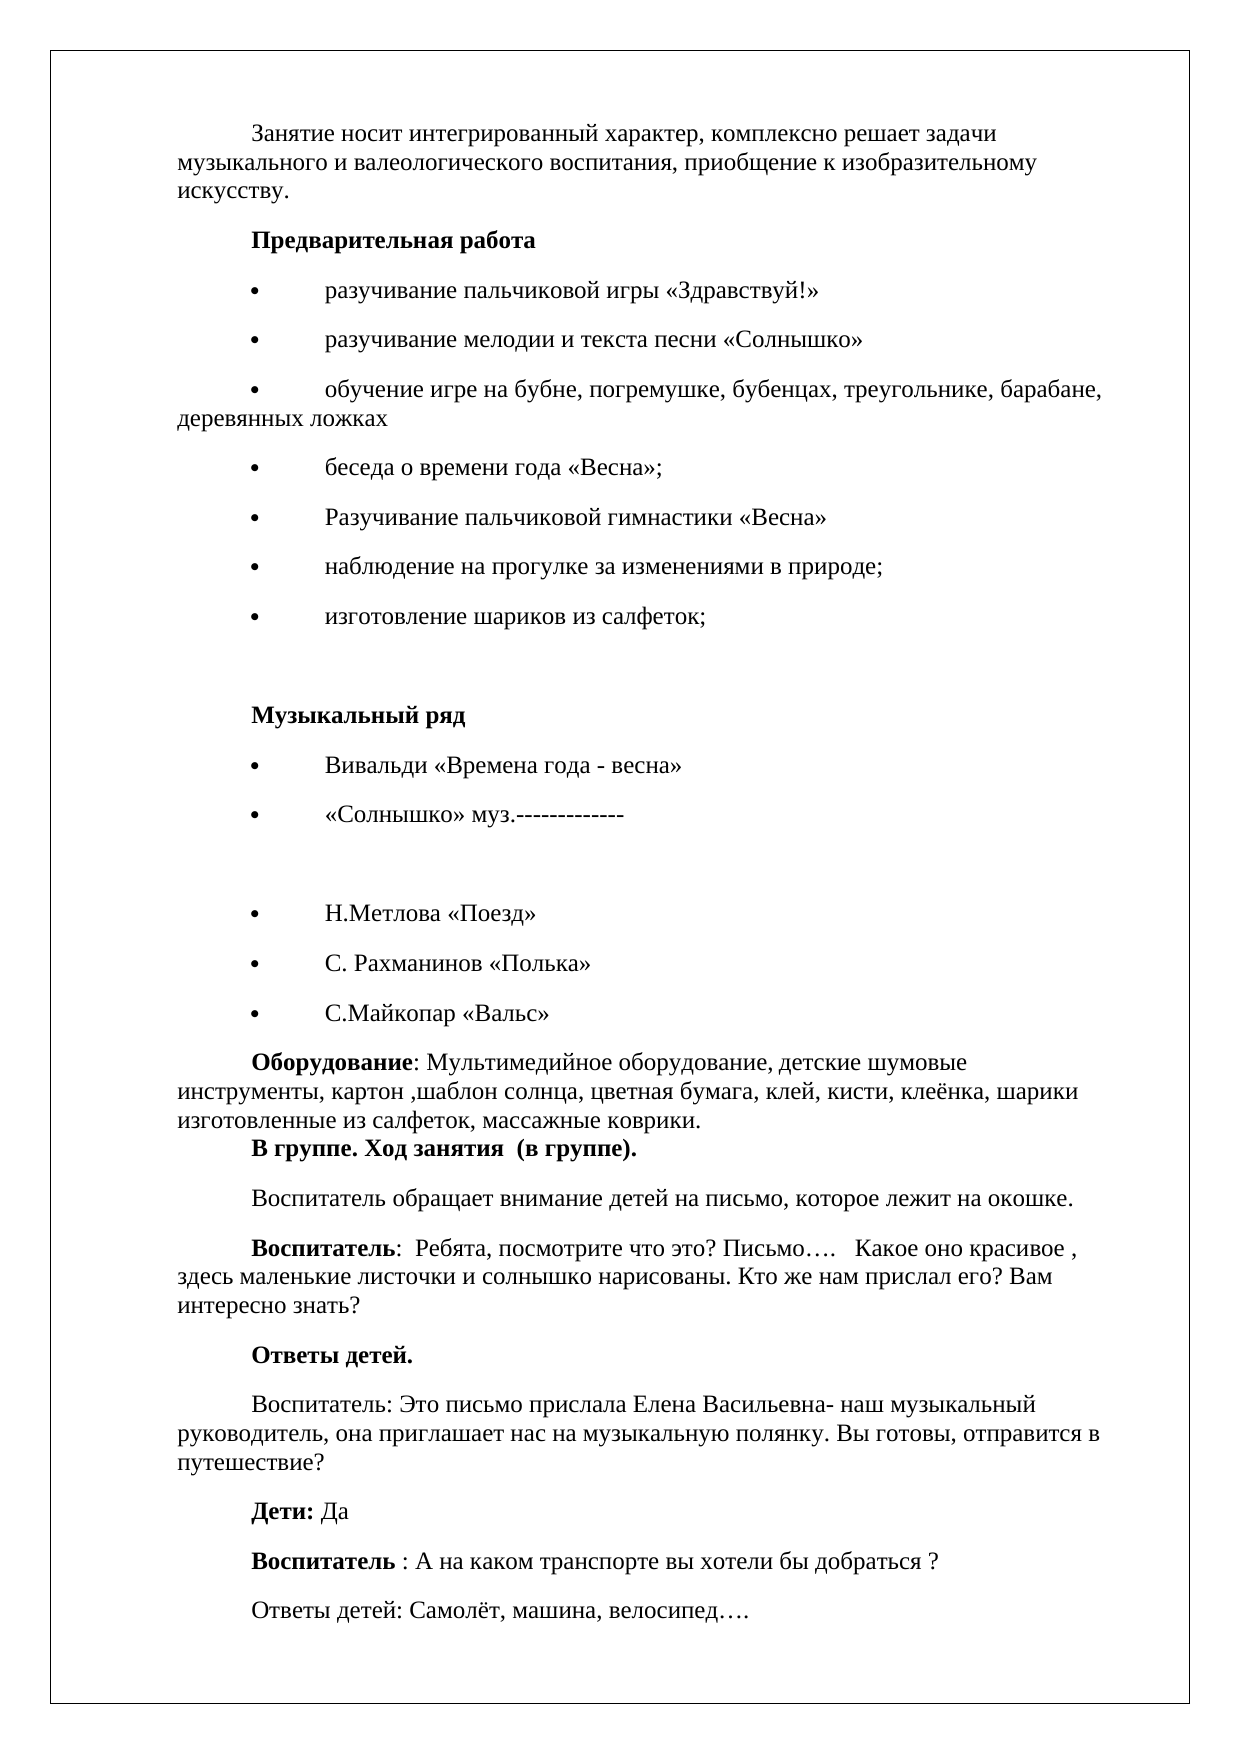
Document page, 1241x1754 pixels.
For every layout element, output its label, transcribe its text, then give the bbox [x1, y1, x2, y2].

text Ответы детей: Самолёт, машина, велосипед…. [177, 1596, 1108, 1624]
text Занятие носит интегрированный характер, комплексно решает задачи музыкального и валеологического воспитания, приобщение к изобразительному искусству. [177, 118, 1108, 204]
list «Солнышко» муз.------------- [177, 799, 1108, 828]
text Воспитатель : А на каком транспорте вы хотели бы добраться ? [177, 1546, 1108, 1575]
text Предварительная работа [177, 225, 1108, 254]
text Дети: Да [177, 1496, 1108, 1525]
text В группе. Ход занятия (в группе). [177, 1133, 1108, 1162]
text Ответы детей. [177, 1340, 1108, 1368]
list С.Майкопар «Вальс» [177, 998, 1108, 1026]
text Оборудование: Мультимедийное оборудование, детские шумовые инструменты, картон ,шаблон солнца, цветная бумага, клей, кисти, клеёнка, шарики изготовленные из салфеток, массажные коврики. [177, 1047, 1108, 1133]
list С. Рахманинов «Полька» [177, 948, 1108, 977]
list Разучивание пальчиковой гимнастики «Весна» [177, 502, 1108, 531]
text Воспитатель обращает внимание детей на письмо, которое лежит на окошке. [177, 1183, 1108, 1212]
list Н.Метлова «Поезд» [177, 898, 1108, 927]
list разучивание мелодии и текста песни «Солнышко» [177, 324, 1108, 353]
list обучение игре на бубне, погремушке, бубенцах, треугольнике, барабане, деревянных ложках [177, 374, 1108, 431]
list разучивание пальчиковой игры «Здравствуй!» [177, 275, 1108, 303]
text Воспитатель: Ребята, посмотрите что это? Письмо…. Какое оно красивое , здесь маленькие листочки и солнышко нарисованы. Кто же нам прислал его? Вам интересно знать? [177, 1233, 1108, 1319]
list беседа о времени года «Весна»; [177, 452, 1108, 481]
list наблюдение на прогулке за изменениями в природе; [177, 551, 1108, 580]
list изготовление шариков из салфеток; [177, 601, 1108, 630]
text Воспитатель: Это письмо прислала Елена Васильевна- наш музыкальный руководитель, она приглашает нас на музыкальную полянку. Вы готовы, отправится в путешествие? [177, 1389, 1108, 1476]
list Вивальди «Времена года - весна» [177, 750, 1108, 778]
text Музыкальный ряд [177, 700, 1108, 729]
